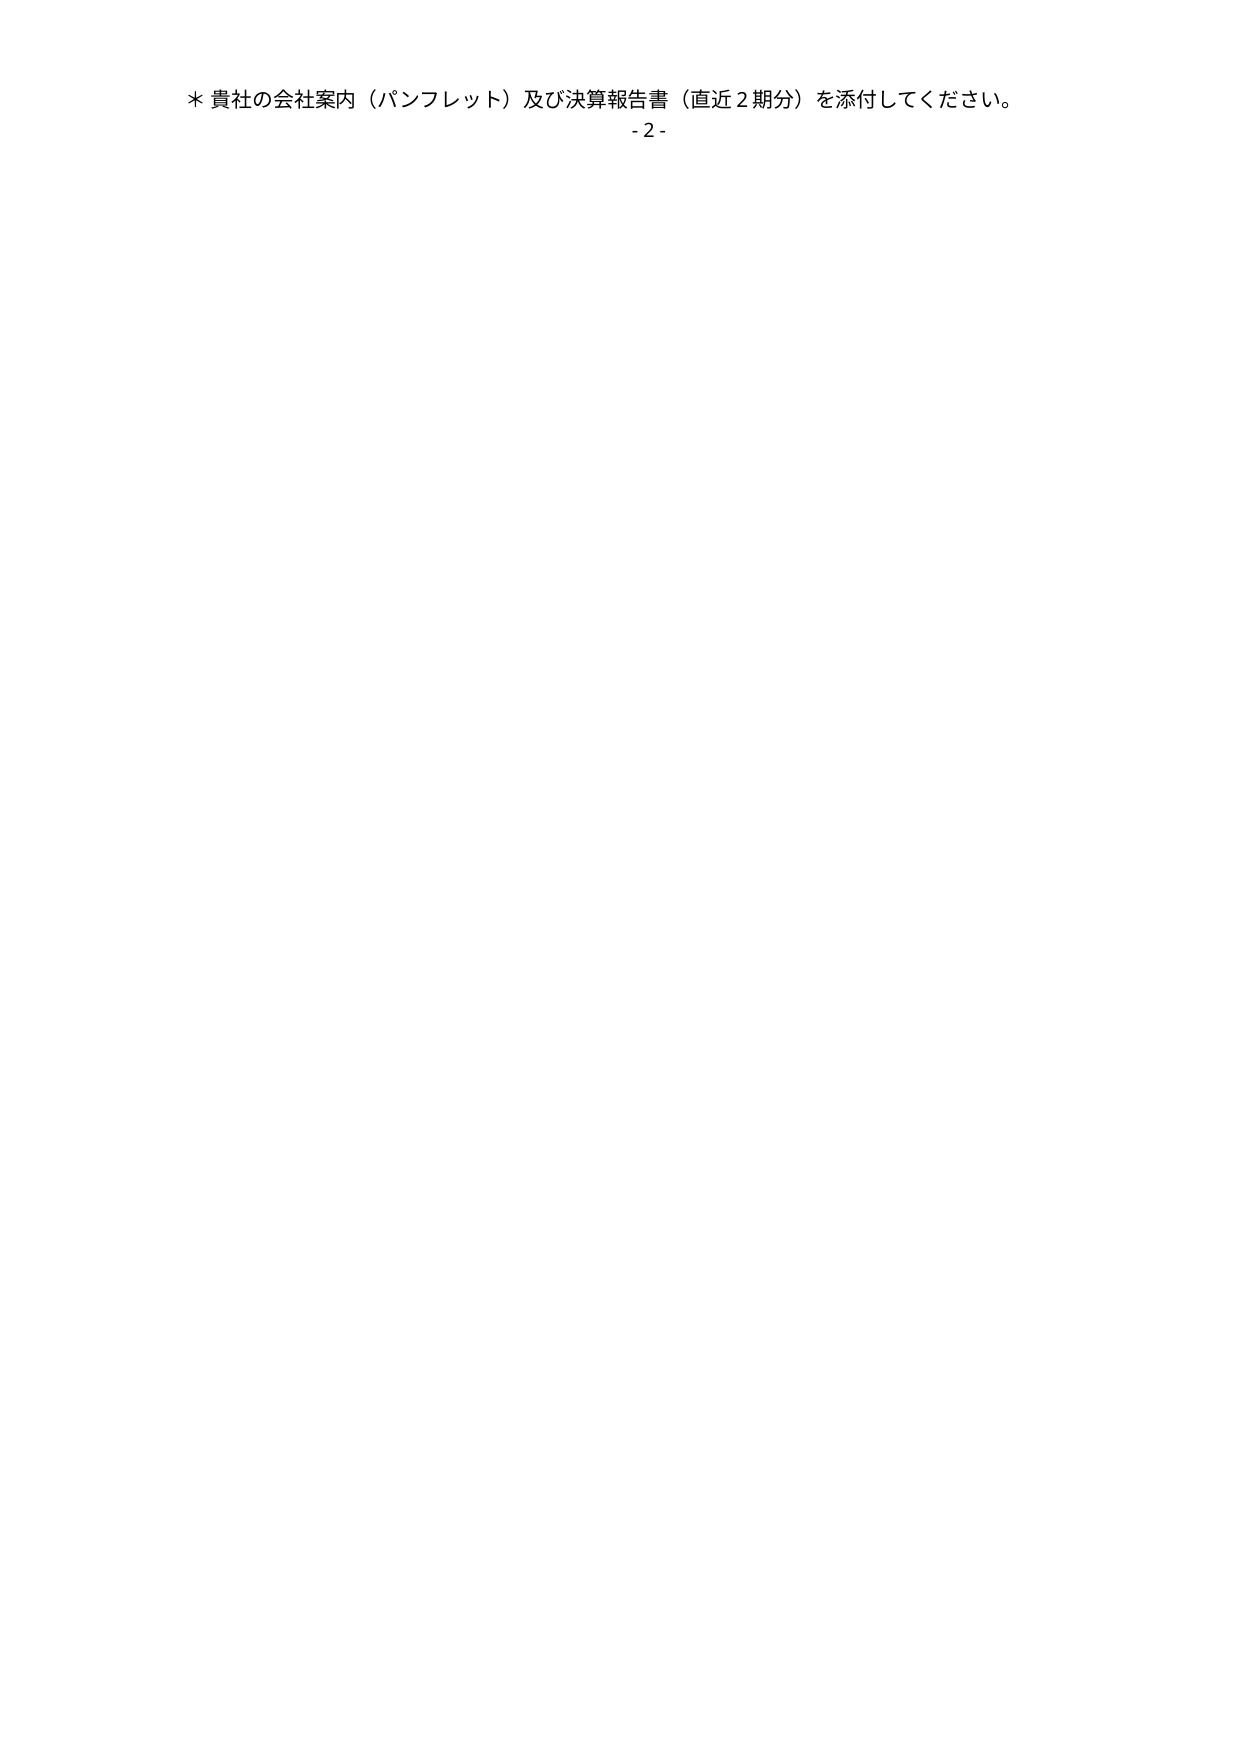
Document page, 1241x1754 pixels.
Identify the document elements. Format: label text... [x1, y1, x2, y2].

text ＊ 貴社の会社案内（パンフレット）及び決算報告書（直近2期分）を添付してください。 [174, 83, 1081, 113]
text - 2 - [217, 116, 1081, 143]
